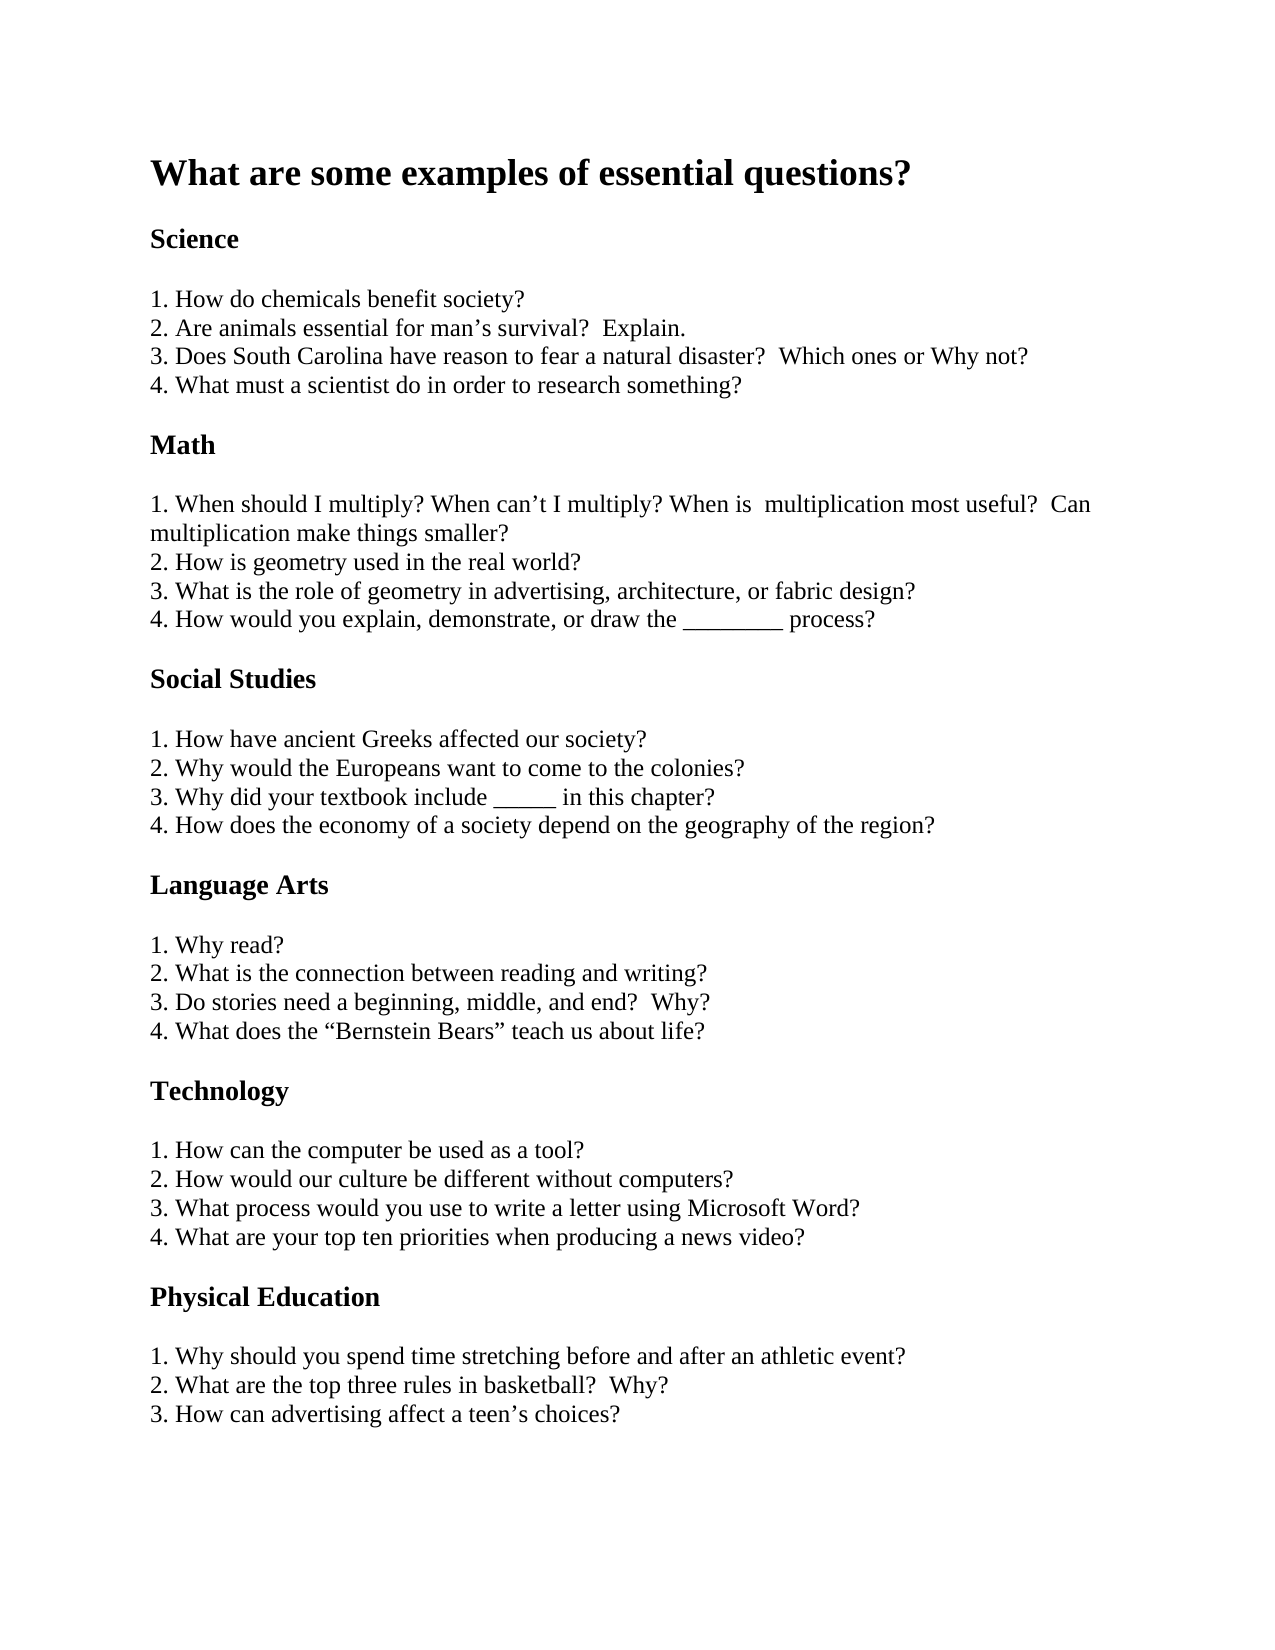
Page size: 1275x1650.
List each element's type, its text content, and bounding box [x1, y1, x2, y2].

text Math [150, 428, 1125, 460]
text 1. When should I multiply? When can’t I multiply? When is multiplication most useful? Can multiplication make things smaller? 2. How is geometry used in the real world? 3. What is the role of geometry in advertising, architecture, or fabric design? 4. How would you explain, demonstrate, or draw the ________ process? [150, 489, 1125, 633]
text 1. How have ancient Greeks affected our society? 2. Why would the Europeans want to come to the colonies? 3. Why did your textbook include _____ in this chapter? 4. How does the economy of a society depend on the geography of the region? [150, 724, 1125, 839]
text Science [150, 222, 1125, 255]
text Language Arts [150, 868, 1125, 901]
text 1. How do chemicals benefit society? 2. Are animals essential for man’s survival? Explain. 3. Does South Carolina have reason to fear a natural disaster? Which ones or Why not? 4. What must a scientist do in order to research something? [150, 284, 1125, 399]
text Physical Education [150, 1280, 1125, 1312]
text 1. How can the computer be used as a tool? 2. How would our culture be different without computers? 3. What process would you use to write a letter using Microsoft Word? 4. What are your top ten priorities when producing a news video? [150, 1136, 1125, 1251]
text Social Studies [150, 662, 1125, 695]
text 1. Why should you spend time stretching before and after an athletic event? 2. What are the top three rules in basketball? Why? 3. How can advertising affect a teen’s choices? [150, 1341, 1125, 1427]
text 1. Why read? 2. What is the connection between reading and writing? 3. Do stories need a beginning, middle, and end? Why? 4. What does the “Bernstein Bears” teach us about life? [150, 930, 1125, 1045]
text Technology [150, 1074, 1125, 1106]
text What are some examples of essential questions? [150, 150, 1125, 193]
